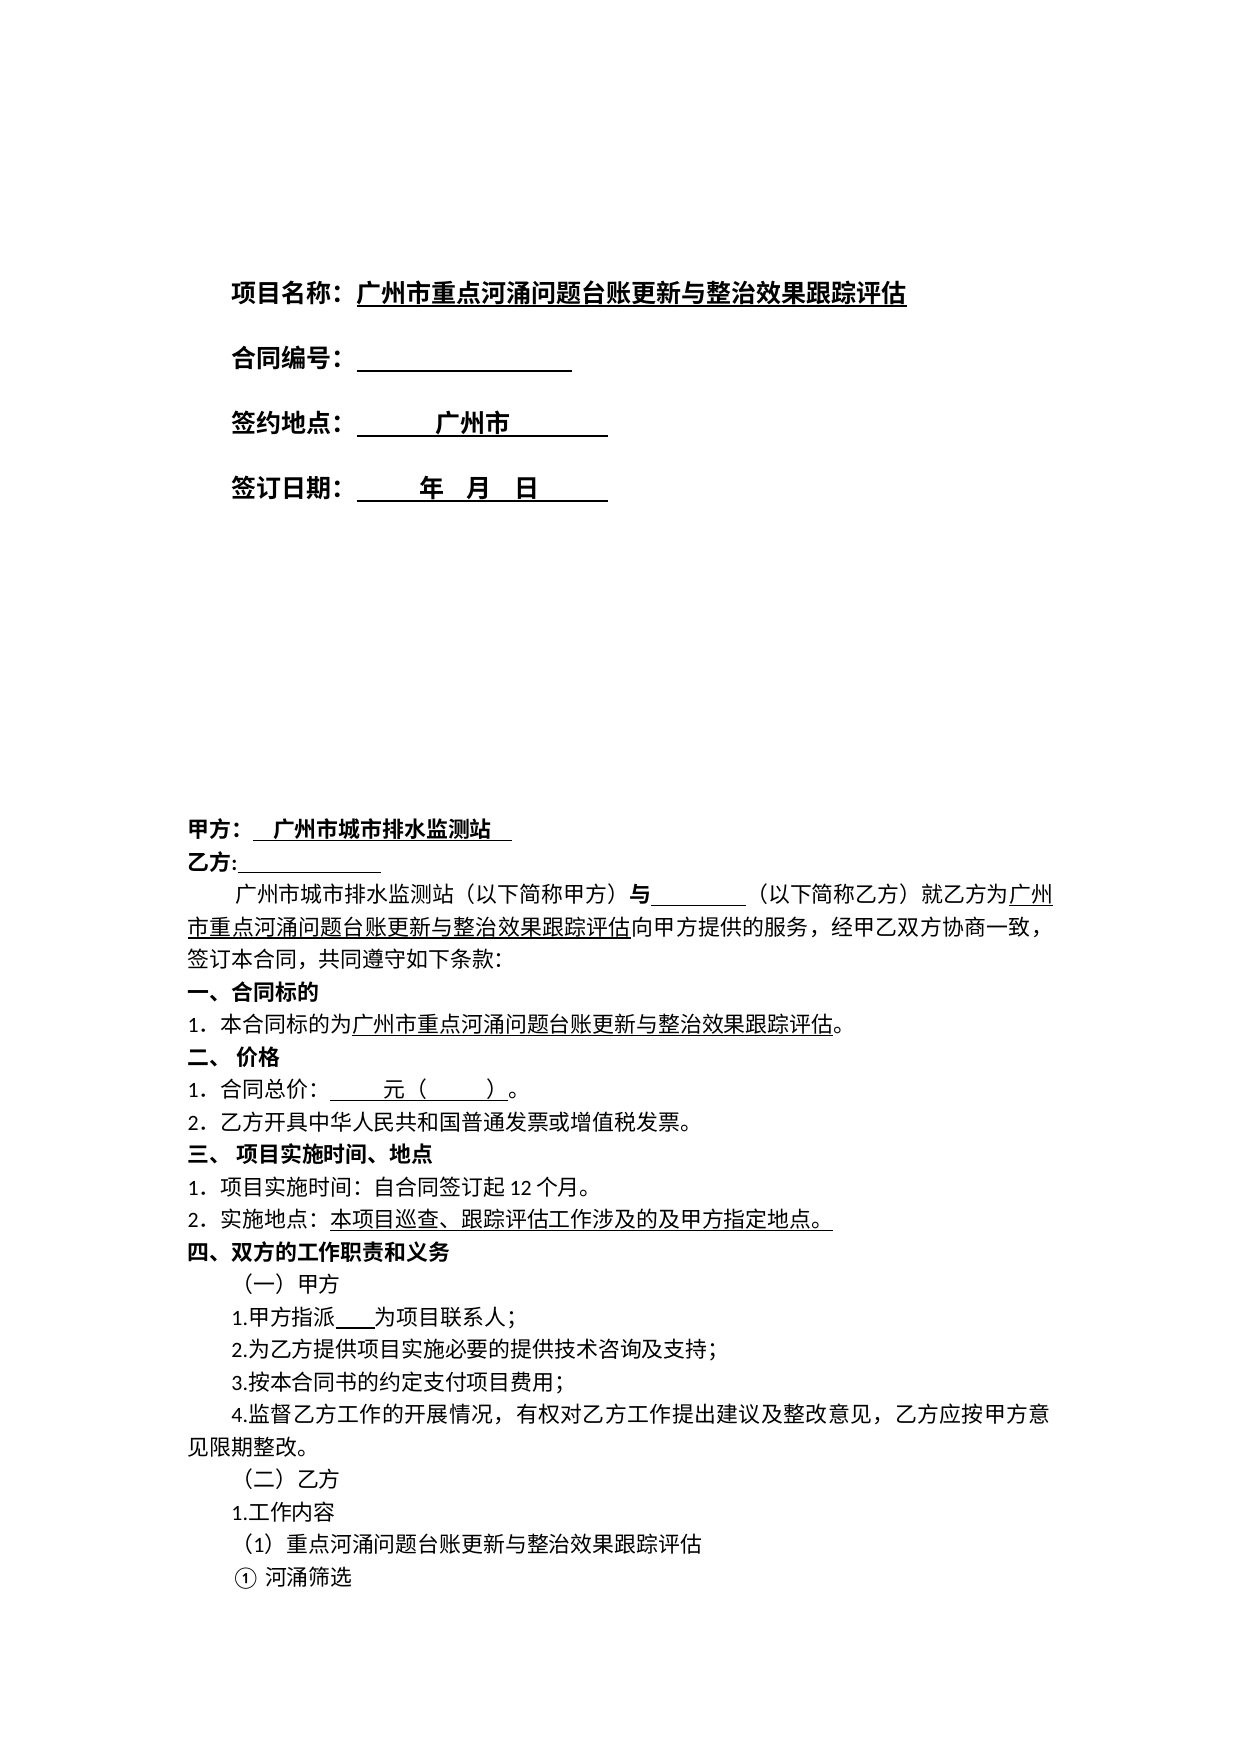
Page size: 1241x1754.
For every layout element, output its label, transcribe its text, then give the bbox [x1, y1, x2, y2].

text （1）重点河涌问题台账更新与整治效果跟踪评估 [187, 1527, 1053, 1559]
text 一、合同标的 [187, 974, 1053, 1007]
text （一）甲方 [187, 1267, 1053, 1299]
text 广州市城市排水监测站（以下简称甲方）与 （以下简称乙方）就乙方为广州市重点河涌问题台账更新与整治效果跟踪评估向甲方提供的服务，经甲乙双方协商一致，签订本合同，共同遵守如下条款： [187, 877, 1053, 974]
text 项目名称：广州市重点河涌问题台账更新与整治效果跟踪评估 [187, 259, 1053, 324]
text 1．项目实施时间：自合同签订起12个月。 [187, 1169, 1053, 1202]
text 1．本合同标的为广州市重点河涌问题台账更新与整治效果跟踪评估。 [187, 1007, 1053, 1039]
text 1．合同总价： 元（ ）。 [187, 1072, 1053, 1104]
text ①河涌筛选 [187, 1559, 1053, 1592]
text 2.为乙方提供项目实施必要的提供技术咨询及支持； [187, 1332, 1053, 1364]
text 3.按本合同书的约定支付项目费用； [187, 1364, 1053, 1397]
text 4.监督乙方工作的开展情况，有权对乙方工作提出建议及整改意见，乙方应按甲方意见限期整改。 [187, 1397, 1053, 1462]
text 2．实施地点：本项目巡查、跟踪评估工作涉及的及甲方指定地点。 [187, 1202, 1053, 1234]
text 二、 价格 [187, 1039, 1053, 1072]
text 1.工作内容 [187, 1494, 1053, 1527]
text 1.甲方指派 为项目联系人； [187, 1299, 1053, 1332]
text 三、 项目实施时间、地点 [187, 1137, 1053, 1169]
text （二）乙方 [187, 1462, 1053, 1494]
text 甲方： 广州市城市排水监测站 [187, 812, 1053, 844]
text 合同编号： [187, 324, 1053, 389]
text 四、双方的工作职责和义务 [187, 1234, 1053, 1267]
text 2．乙方开具中华人民共和国普通发票或增值税发票。 [187, 1104, 1053, 1137]
text 签约地点： 广州市 [187, 389, 1053, 454]
text 乙方: [187, 844, 1053, 877]
text 签订日期： 年 月 日 [187, 454, 1053, 519]
